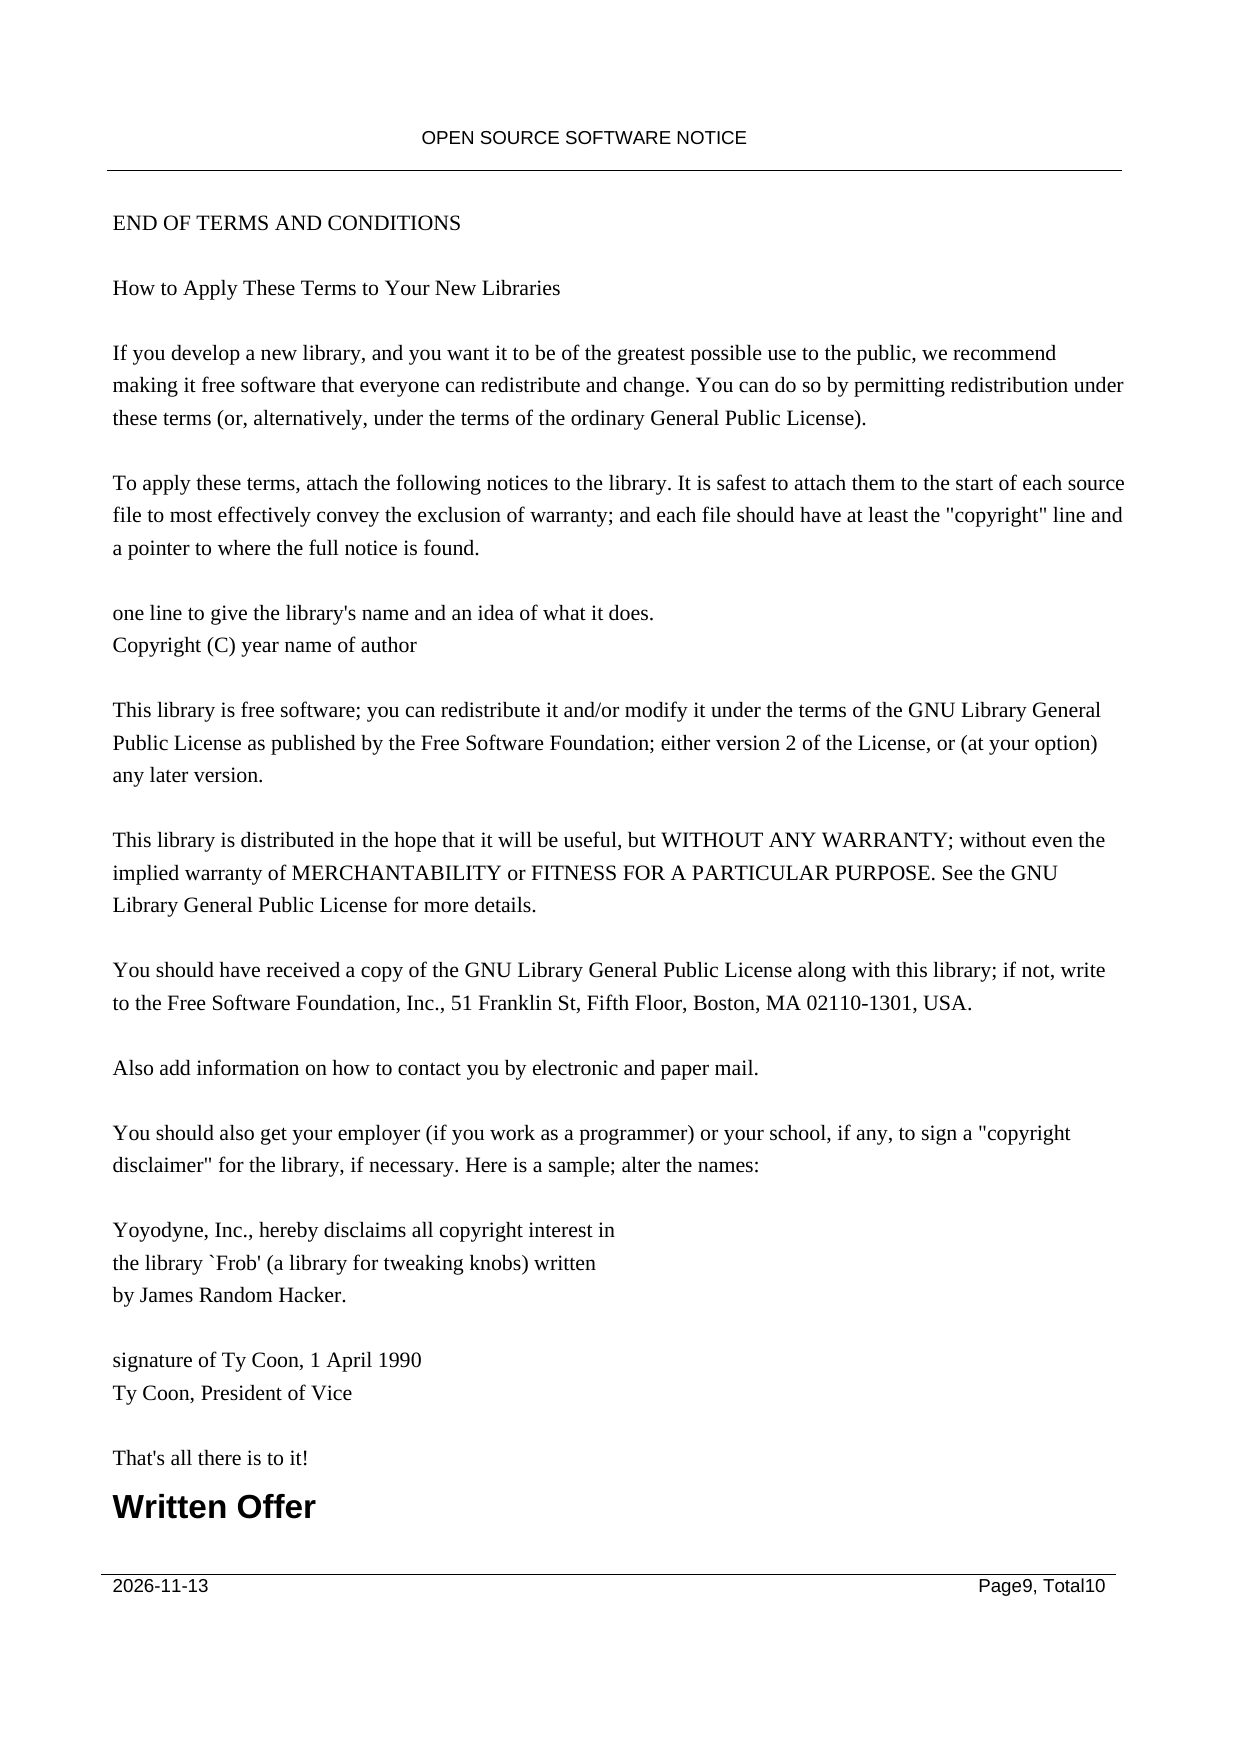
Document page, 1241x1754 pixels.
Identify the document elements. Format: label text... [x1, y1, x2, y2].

text Written Offer [112, 1474, 1128, 1539]
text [112, 206, 1128, 1474]
